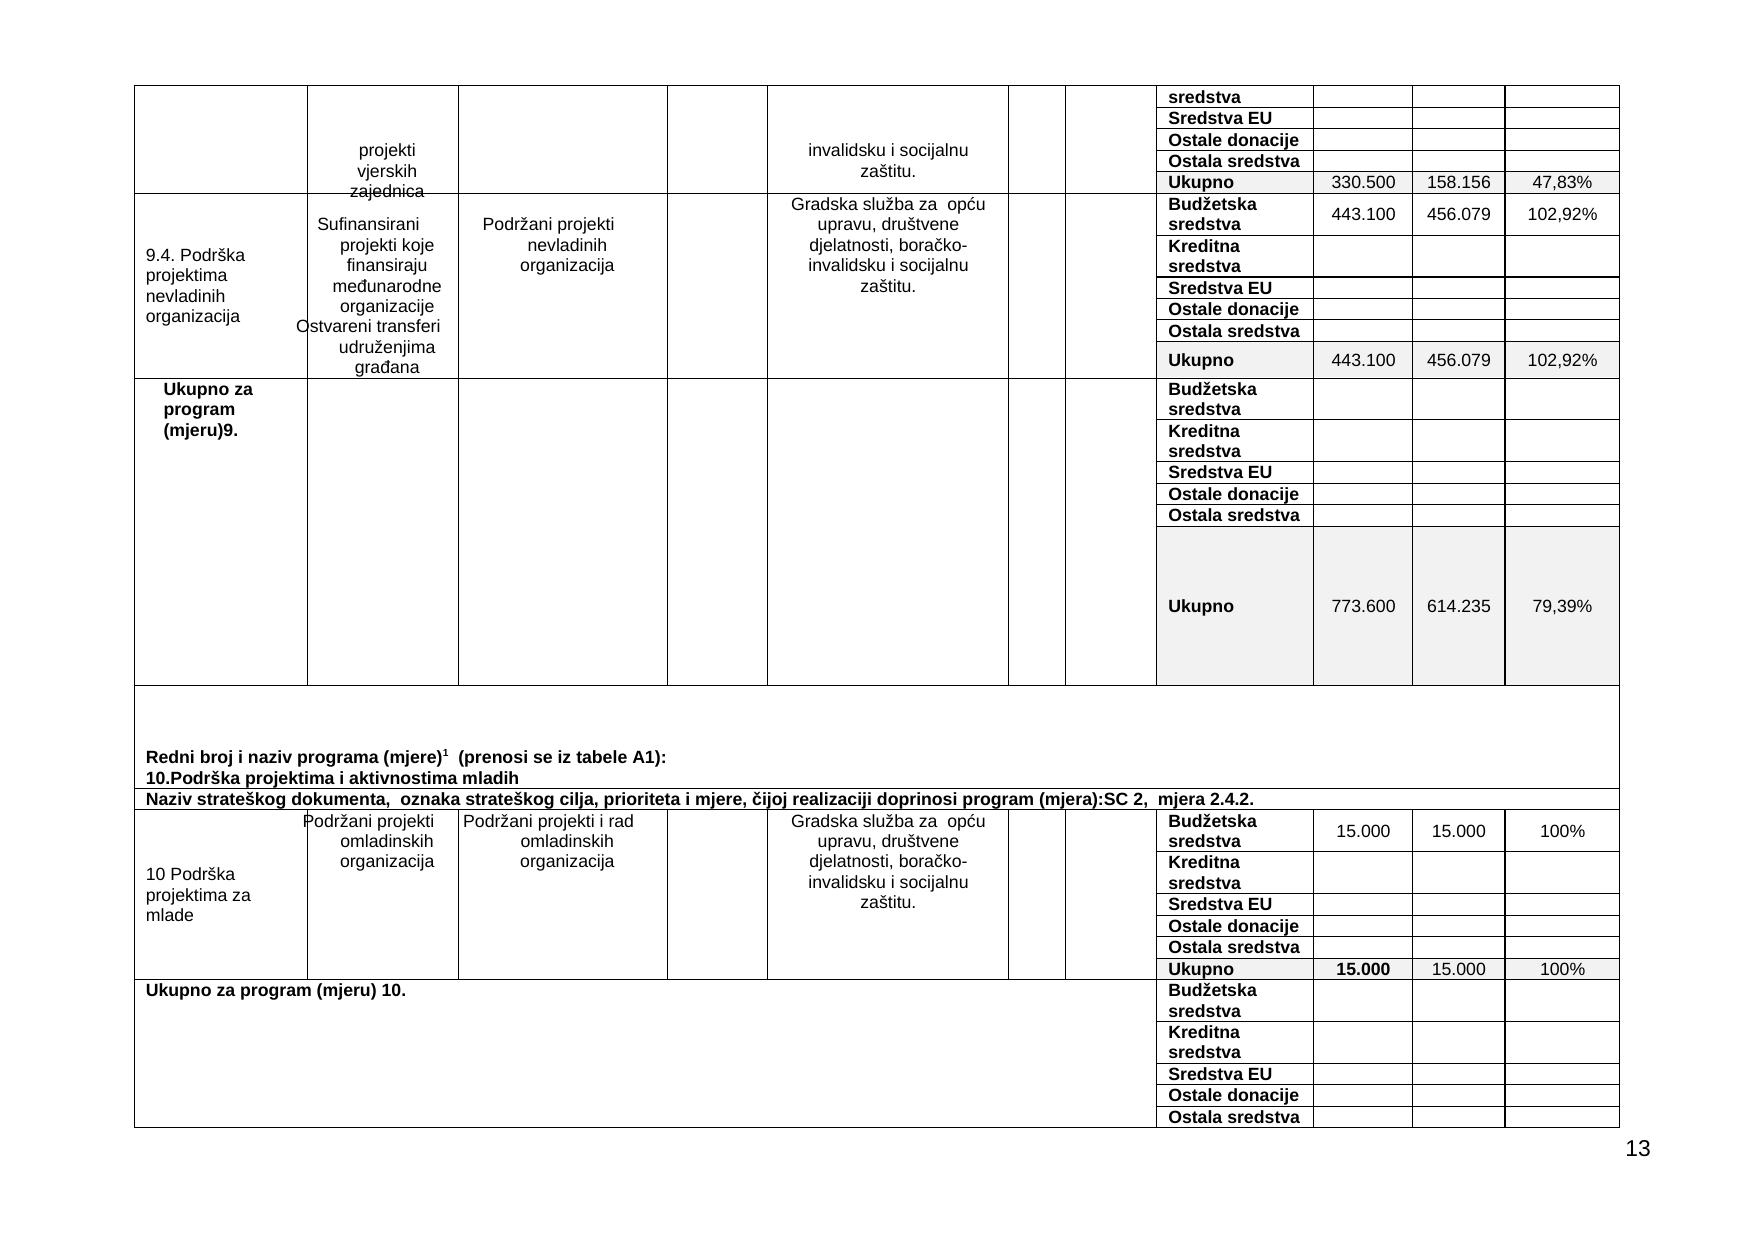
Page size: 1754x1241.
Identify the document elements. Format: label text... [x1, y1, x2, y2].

table_cell Sredstva EU [1157, 894, 1313, 914]
table_cell [1413, 1107, 1504, 1127]
table_cell 15.000 [1314, 959, 1412, 979]
table_cell [1506, 299, 1619, 319]
table_cell Ukupno [1157, 172, 1313, 193]
table_cell [1506, 1085, 1619, 1106]
table_cell Sredstva EU [1157, 1064, 1313, 1084]
table_cell 79,39% [1506, 527, 1619, 685]
table_cell 47,83% [1506, 172, 1619, 193]
table_cell [1413, 320, 1504, 341]
table_cell Podržani projekti i rad omladinskih organizacija [459, 810, 667, 979]
table_cell [1413, 151, 1504, 171]
table_cell [1314, 108, 1412, 128]
table_cell 102,92% [1506, 194, 1619, 234]
table_cell Ostala sredstva [1157, 937, 1313, 957]
table_cell Sredstva EU [1157, 462, 1313, 483]
table_cell [1314, 1085, 1412, 1106]
table_cell [1413, 852, 1504, 893]
table_cell Kreditna sredstva [1157, 1022, 1313, 1063]
table_cell [1413, 462, 1504, 483]
table_cell [1314, 916, 1412, 936]
table_cell [1413, 894, 1504, 914]
table_cell [1314, 484, 1412, 504]
table_cell [1413, 980, 1504, 1021]
table_cell Ostale donacije [1157, 299, 1313, 319]
table_cell [1314, 379, 1412, 419]
table_cell [1413, 129, 1504, 150]
table_cell [1413, 937, 1504, 957]
table_cell [1314, 86, 1412, 107]
table_cell 15.000 [1413, 959, 1504, 979]
table_cell 10 Podrška projektima za mlade [135, 810, 307, 979]
table_cell 773.600 [1314, 527, 1412, 685]
table_cell [1506, 1064, 1619, 1084]
table_cell [1506, 916, 1619, 936]
table_cell [1506, 320, 1619, 341]
table_cell Kreditna sredstva [1157, 86, 1313, 107]
table_cell [1009, 810, 1065, 979]
table_cell [1066, 194, 1156, 377]
table_cell [1009, 379, 1065, 685]
table_cell [1314, 462, 1412, 483]
table_cell 102,92% [1506, 342, 1619, 377]
table_cell Gradska služba za opću upravu, društvene djelatnosti, boračko-invalidsku i socijalnu zaštitu. [768, 810, 1008, 979]
table_cell [1506, 462, 1619, 483]
table_cell [1314, 151, 1412, 171]
table_cell 100% [1506, 810, 1619, 851]
table_cell [1413, 1022, 1504, 1063]
table_cell [1066, 810, 1156, 979]
table_cell [308, 379, 458, 685]
table_cell [1506, 505, 1619, 526]
table_cell Podržani projekti nevladinih organizacija [459, 194, 667, 377]
table_cell Sufinansirani projekti koje finansiraju međunarodne organizacije Ostvareni transferi udruženjima građana [308, 194, 458, 377]
table_cell Ukupno [1157, 527, 1313, 685]
table_cell [1314, 278, 1412, 298]
table_cell Ostala sredstva [1157, 320, 1313, 341]
table_cell [1506, 980, 1619, 1021]
table_cell [1314, 236, 1412, 276]
table_cell Ostala sredstva [1157, 151, 1313, 171]
table_cell [1314, 894, 1412, 914]
table_cell [1506, 420, 1619, 461]
table_cell [1314, 980, 1412, 1021]
table_cell [1506, 86, 1619, 107]
table_cell Ostale donacije [1157, 1085, 1313, 1106]
table_cell [1413, 484, 1504, 504]
table_cell [1506, 379, 1619, 419]
table_cell [1506, 937, 1619, 957]
table_cell [1066, 379, 1156, 685]
table_cell Kreditna sredstva [1157, 236, 1313, 276]
table_cell [1506, 852, 1619, 893]
table_cell [1413, 1085, 1504, 1106]
table_cell 330.500 [1314, 172, 1412, 193]
table_cell [1506, 278, 1619, 298]
table_cell [1413, 420, 1504, 461]
table_cell [668, 194, 767, 377]
table_cell [1506, 236, 1619, 276]
table_cell [1314, 505, 1412, 526]
table_cell Kreditna sredstva [1157, 420, 1313, 461]
table_cell 456.079 [1413, 194, 1504, 234]
table_cell [1506, 1022, 1619, 1063]
table_cell Ukupno [1157, 959, 1313, 979]
table_cell Redni broj i naziv programa (mjere)1 (prenosi se iz tabele A1): 10.Podrška projektima i aktivnostima mladih [135, 686, 1619, 788]
table_cell [1506, 108, 1619, 128]
table_cell [1413, 86, 1504, 107]
table_cell Ukupno za program (mjeru)9. [135, 379, 307, 685]
table_cell [1506, 129, 1619, 150]
table_cell [1314, 1022, 1412, 1063]
table_cell [1314, 937, 1412, 957]
table_cell [1314, 420, 1412, 461]
table_cell [1413, 1064, 1504, 1084]
table_cell [1506, 484, 1619, 504]
table_cell 158.156 [1413, 172, 1504, 193]
table_cell 456.079 [1413, 342, 1504, 377]
table_cell Budžetska sredstva [1157, 980, 1313, 1021]
table_cell [768, 379, 1008, 685]
table_cell Ostale donacije [1157, 129, 1313, 150]
table_cell Ostala sredstva [1157, 1107, 1313, 1127]
table_cell Budžetska sredstva [1157, 379, 1313, 419]
table_cell [1506, 894, 1619, 914]
table_cell Kreditna sredstva [1157, 852, 1313, 893]
table_cell [1314, 1107, 1412, 1127]
table_cell Budžetska sredstva [1157, 194, 1313, 234]
table_cell [1506, 1107, 1619, 1127]
table_cell Ostala sredstva [1157, 505, 1313, 526]
table_cell [1413, 379, 1504, 419]
table_cell [1413, 916, 1504, 936]
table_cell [768, 194, 1008, 377]
table_cell 15.000 [1413, 810, 1504, 851]
table_cell [1413, 278, 1504, 298]
table_cell [1413, 505, 1504, 526]
table_cell 15.000 [1314, 810, 1412, 851]
table_cell [1413, 299, 1504, 319]
table_cell Sredstva EU [1157, 108, 1313, 128]
table_cell Ostale donacije [1157, 916, 1313, 936]
table_cell Podržani projekti omladinskih organizacija [308, 810, 458, 979]
table_cell [1009, 194, 1065, 377]
table_cell [668, 379, 767, 685]
table_cell [1413, 108, 1504, 128]
table_cell 100% [1506, 959, 1619, 979]
table_cell 443.100 [1314, 342, 1412, 377]
table_cell 9.4. Podrška projektima nevladinih organizacija [135, 194, 307, 377]
table_cell Naziv strateškog dokumenta, oznaka strateškog cilja, prioriteta i mjere, čijoj realizaciji doprinosi program (mjera):SC 2, mjera 2.4.2. [135, 789, 1619, 809]
table_cell [1314, 320, 1412, 341]
table_cell 443.100 [1314, 194, 1412, 234]
table_cell [1314, 299, 1412, 319]
table_cell 614.235 [1413, 527, 1504, 685]
table_cell Ostale donacije [1157, 484, 1313, 504]
table_cell [1506, 151, 1619, 171]
table_cell Ukupno za program (mjeru) 10. [135, 980, 1156, 1127]
table_cell [668, 810, 767, 979]
table_cell [459, 379, 667, 685]
table_cell [1314, 852, 1412, 893]
table_cell [1314, 1064, 1412, 1084]
table_cell [1314, 129, 1412, 150]
table_cell Sredstva EU [1157, 278, 1313, 298]
table_cell Ukupno [1157, 342, 1313, 377]
table_cell [1413, 236, 1504, 276]
table_cell Budžetska sredstva [1157, 810, 1313, 851]
